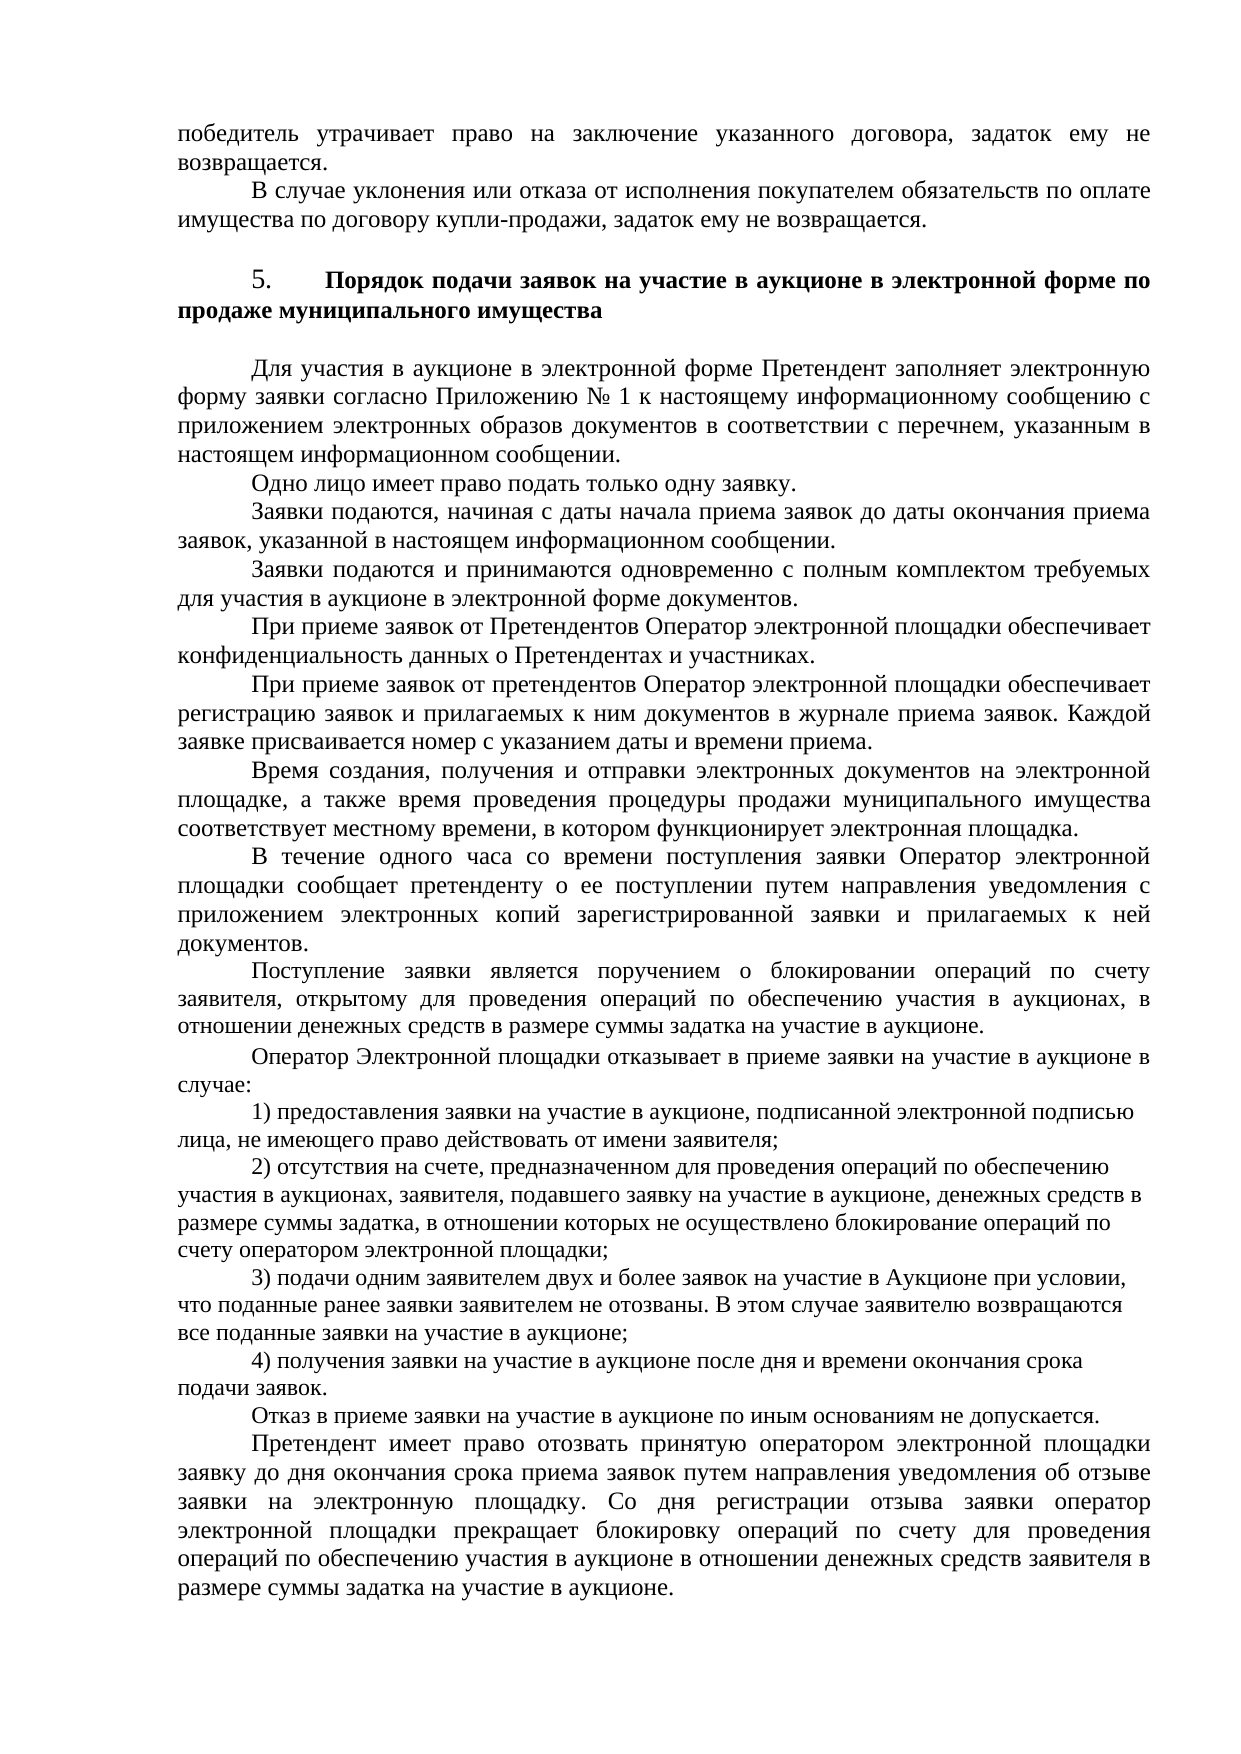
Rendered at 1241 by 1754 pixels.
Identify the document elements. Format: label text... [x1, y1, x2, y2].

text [177, 118, 1152, 176]
text Оператор Электронной площадки отказывает в приеме заявки на участие в аукционе в случае: [177, 1042, 1152, 1097]
list Порядок подачи заявок на участие в аукционе в электронной форме по продаже муниципального имущества [177, 262, 1152, 323]
text 4) получения заявки на участие в аукционе после дня и времени окончания срока подачи заявок. [177, 1346, 1152, 1401]
text Претендент имеет право отозвать принятую оператором электронной площадки заявку до дня окончания срока приема заявок путем направления уведомления об отзыве заявки на электронную площадку. Со дня регистрации отзыва заявки оператор электронной площадки прекращает блокировку операций по счету для проведения операций по обеспечению участия в аукционе в отношении денежных средств заявителя в размере суммы задатка на участие в аукционе. [177, 1428, 1152, 1601]
text При приеме заявок от претендентов Оператор электронной площадки обеспечивает регистрацию заявок и прилагаемых к ним документов в журнале приема заявок. Каждой заявке присваивается номер с указанием даты и времени приема. [177, 669, 1152, 755]
text Заявки подаются, начиная с даты начала приема заявок до даты окончания приема заявок, указанной в настоящем информационном сообщении. [177, 496, 1152, 554]
text Заявки подаются и принимаются одновременно с полным комплектом требуемых для участия в аукционе в электронной форме документов. [177, 554, 1152, 611]
text 3) подачи одним заявителем двух и более заявок на участие в Аукционе при условии, что поданные ранее заявки заявителем не отозваны. В этом случае заявителю возвращаются все поданные заявки на участие в аукционе; [177, 1263, 1152, 1346]
text Для участия в аукционе в электронной форме Претендент заполняет электронную форму заявки согласно Приложению № 1 к настоящему информационному сообщению с приложением электронных образов документов в соответствии с перечнем, указанным в настоящем информационном сообщении. [177, 353, 1152, 468]
text В течение одного часа со времени поступления заявки Оператор электронной площадки сообщает претенденту о ее поступлении путем направления уведомления с приложением электронных копий зарегистрированной заявки и прилагаемых к ней документов. [177, 841, 1152, 956]
text 1) предоставления заявки на участие в аукционе, подписанной электронной подписью лица, не имеющего право действовать от имени заявителя; [177, 1097, 1152, 1152]
text Время создания, получения и отправки электронных документов на электронной площадке, а также время проведения процедуры продажи муниципального имущества соответствует местному времени, в котором функционирует электронная площадка. [177, 755, 1152, 841]
text При приеме заявок от Претендентов Оператор электронной площадки обеспечивает конфиденциальность данных о Претендентах и участниках. [177, 611, 1152, 669]
text Поступление заявки является поручением о блокировании операций по счету заявителя, открытому для проведения операций по обеспечению участия в аукционах, в отношении денежных средств в размере суммы задатка на участие в аукционе. [177, 956, 1152, 1039]
text 2) отсутствия на счете, предназначенном для проведения операций по обеспечению участия в аукционах, заявителя, подавшего заявку на участие в аукционе, денежных средств в размере суммы задатка, в отношении которых не осуществлено блокирование операций по счету оператором электронной площадки; [177, 1152, 1152, 1263]
text Одно лицо имеет право подать только одну заявку. [177, 468, 1152, 496]
text В случае уклонения или отказа от исполнения покупателем обязательств по оплате имущества по договору купли-продажи, задаток ему не возвращается. [177, 176, 1152, 233]
text Отказ в приеме заявки на участие в аукционе по иным основаниям не допускается. [177, 1401, 1152, 1428]
